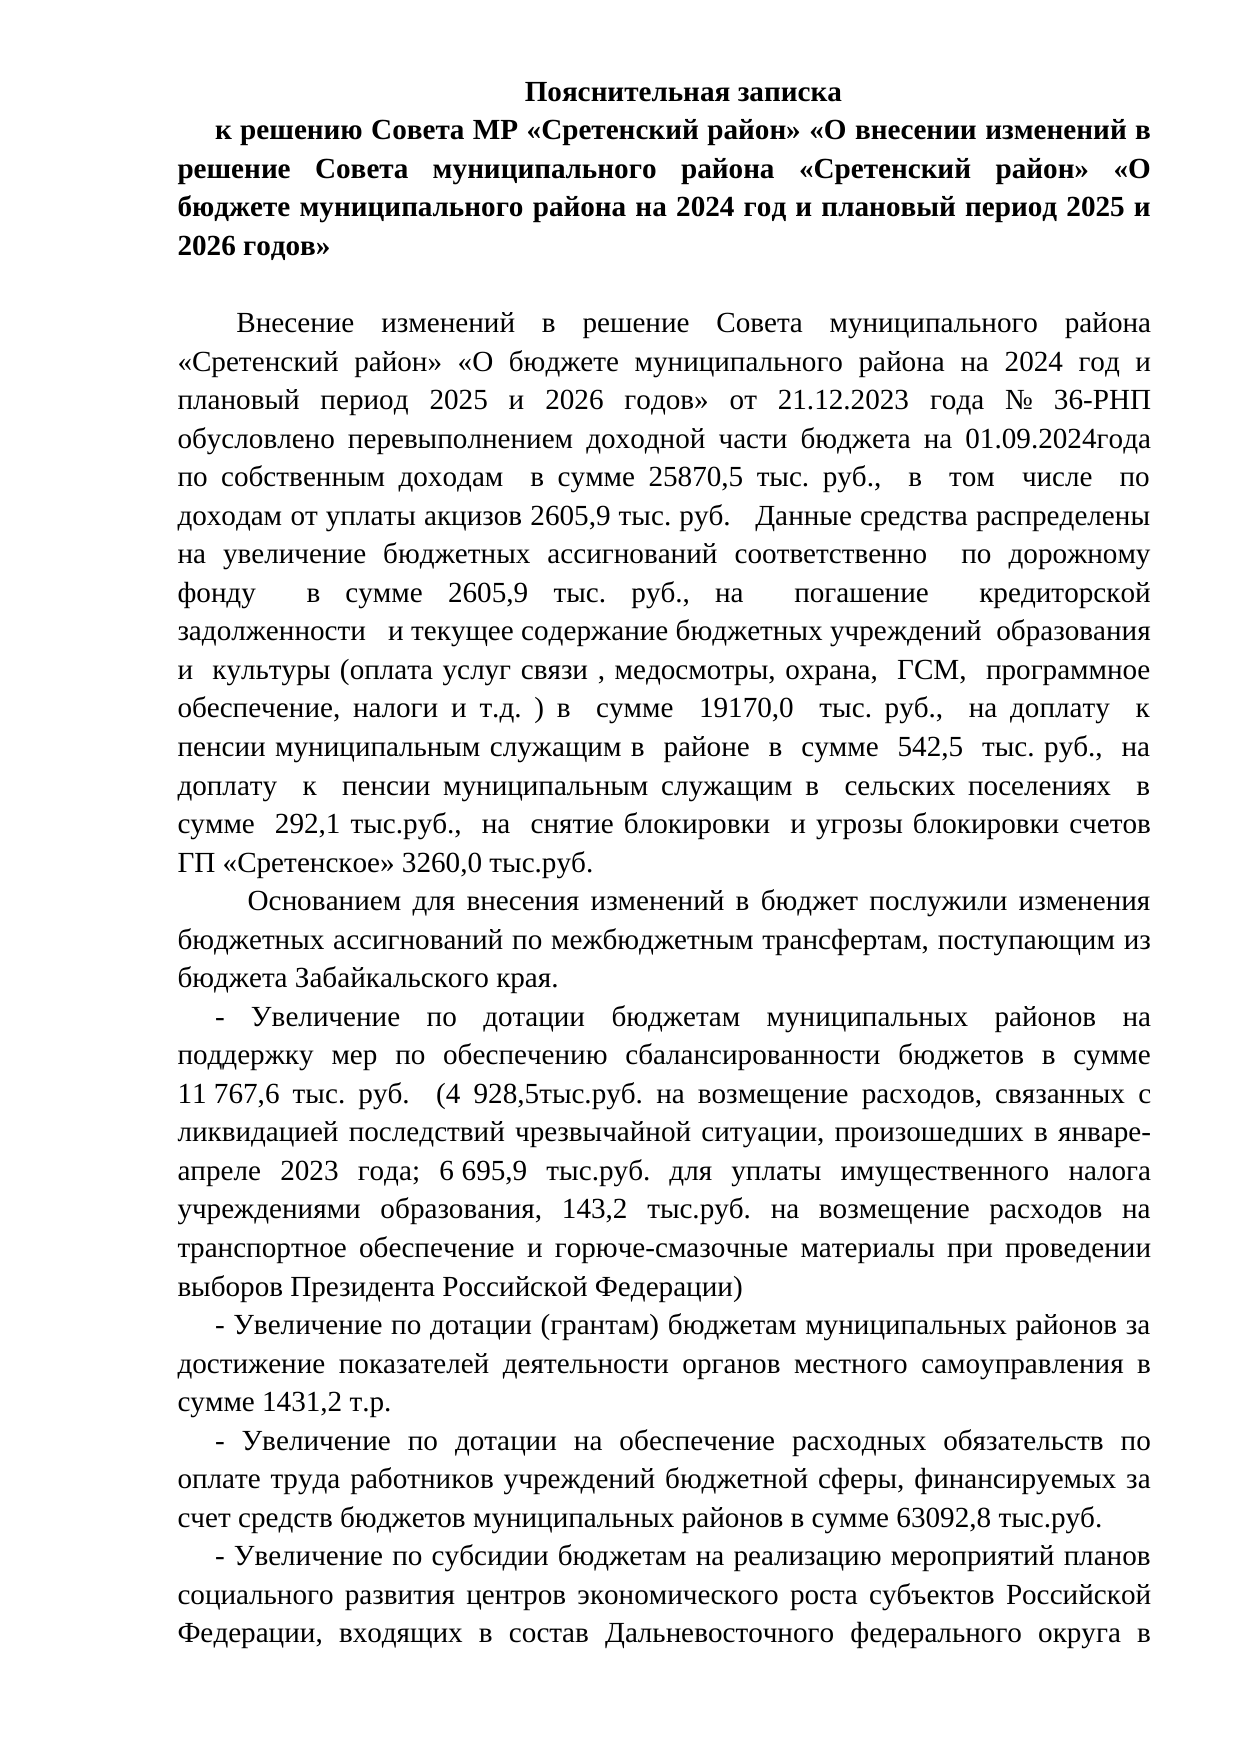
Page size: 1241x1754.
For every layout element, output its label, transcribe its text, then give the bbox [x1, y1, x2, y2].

text - Увеличение по дотации на обеспечение расходных обязательств по оплате труда работников учреждений бюджетной сферы, финансируемых за счет средств бюджетов муниципальных районов в сумме 63092,8 тыс.руб. [177, 1423, 1152, 1533]
text - Увеличение по дотации бюджетам муниципальных районов на поддержку мер по обеспечению сбалансированности бюджетов в сумме 11 767,6 тыс. руб. (4 928,5тыс.руб. на возмещение расходов, связанных с ликвидацией последствий чрезвычайной ситуации, произошедших в январе-апреле 2023 года; 6 695,9 тыс.руб. для уплаты имущественного налога учреждениями образования, 143,2 тыс.руб. на возмещение расходов на транспортное обеспечение и горюче-смазочные материалы при проведении выборов Президента Российской Федерации) [177, 999, 1152, 1302]
text Пояснительная записка [177, 74, 1152, 107]
text Внесение изменений в решение Совета муниципального района «Сретенский район» «О бюджете муниципального района на 2024 год и плановый период 2025 и 2026 годов» от 21.12.2023 года № 36-РНП обусловлено перевыполнением доходной части бюджета на 01.09.2024года по собственным доходам в сумме 25870,5 тыс. руб., в том числе по доходам от уплаты акцизов 2605,9 тыс. руб. Данные средства распределены на увеличение бюджетных ассигнований соответственно по дорожному фонду в сумме 2605,9 тыс. руб., на погашение кредиторской задолженности и текущее содержание бюджетных учреждений образования и культуры (оплата услуг связи , медосмотры, охрана, ГСМ, программное обеспечение, налоги и т.д. ) в сумме 19170,0 тыс. руб., на доплату к пенсии муниципальным служащим в районе в сумме 542,5 тыс. руб., на доплату к пенсии муниципальным служащим в сельских поселениях в сумме 292,1 тыс.руб., на снятие блокировки и угрозы блокировки счетов ГП «Сретенское» 3260,0 тыс.руб. [177, 305, 1152, 878]
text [177, 1538, 1152, 1649]
text - Увеличение по дотации (грантам) бюджетам муниципальных районов за достижение показателей деятельности органов местного самоуправления в сумме 1431,2 т.р. [177, 1307, 1152, 1418]
text Основанием для внесения изменений в бюджет послужили изменения бюджетных ассигнований по межбюджетным трансфертам, поступающим из бюджета Забайкальского края. [177, 883, 1152, 994]
text к решению Совета МР «Сретенский район» «О внесении изменений в решение Совета муниципального района «Сретенский район» «О бюджете муниципального района на 2024 год и плановый период 2025 и 2026 годов» [177, 112, 1152, 262]
